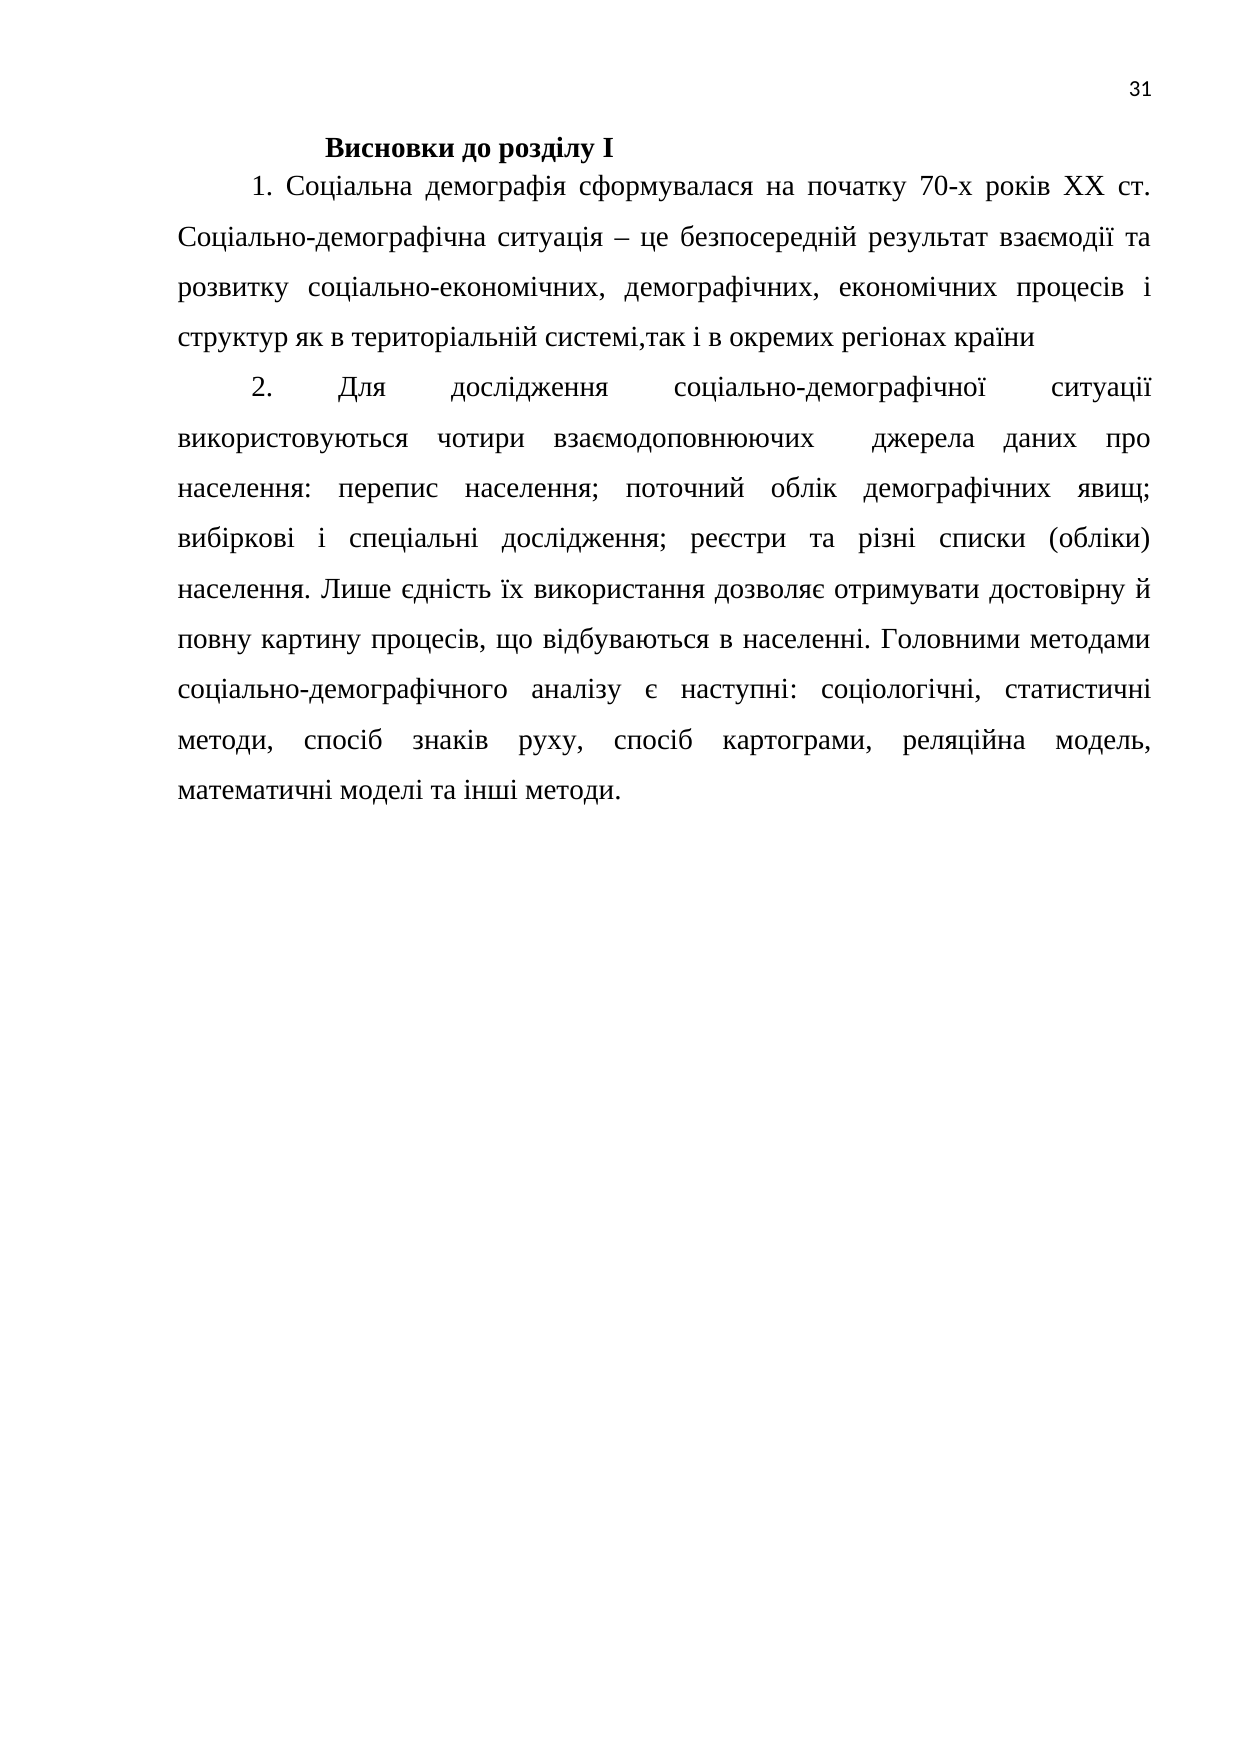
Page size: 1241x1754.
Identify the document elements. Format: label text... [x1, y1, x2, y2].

text 1. Соціальна демографія сформувалася на початку 70-х років ХХ ст. Соціально-демографічна ситуація – це безпосередній результат взаємодії та розвитку соціально-економічних, демографічних, економічних процесів і структур як в територіальній системі,так і в окремих регіонах країни [177, 168, 1152, 353]
text 2. Для дослідження соціально-демографічної ситуації використовуються чотири взаємодоповнюючих джерела даних про населення: перепис населення; поточний облік демографічних явищ; вибіркові і спеціальні дослідження; реєстри та різні списки (обліки) населення. Лише єдність їх використання дозволяє отримувати достовірну й повну картину процесів, що відбуваються в населенні. Головними методами соціально-демографічного аналізу є наступні: соціологічні, статистичні методи, спосіб знаків руху, спосіб картограми, реляційна модель, математичні моделі та інші методи. [177, 369, 1152, 806]
text Висновки до розділу І [251, 130, 1152, 163]
